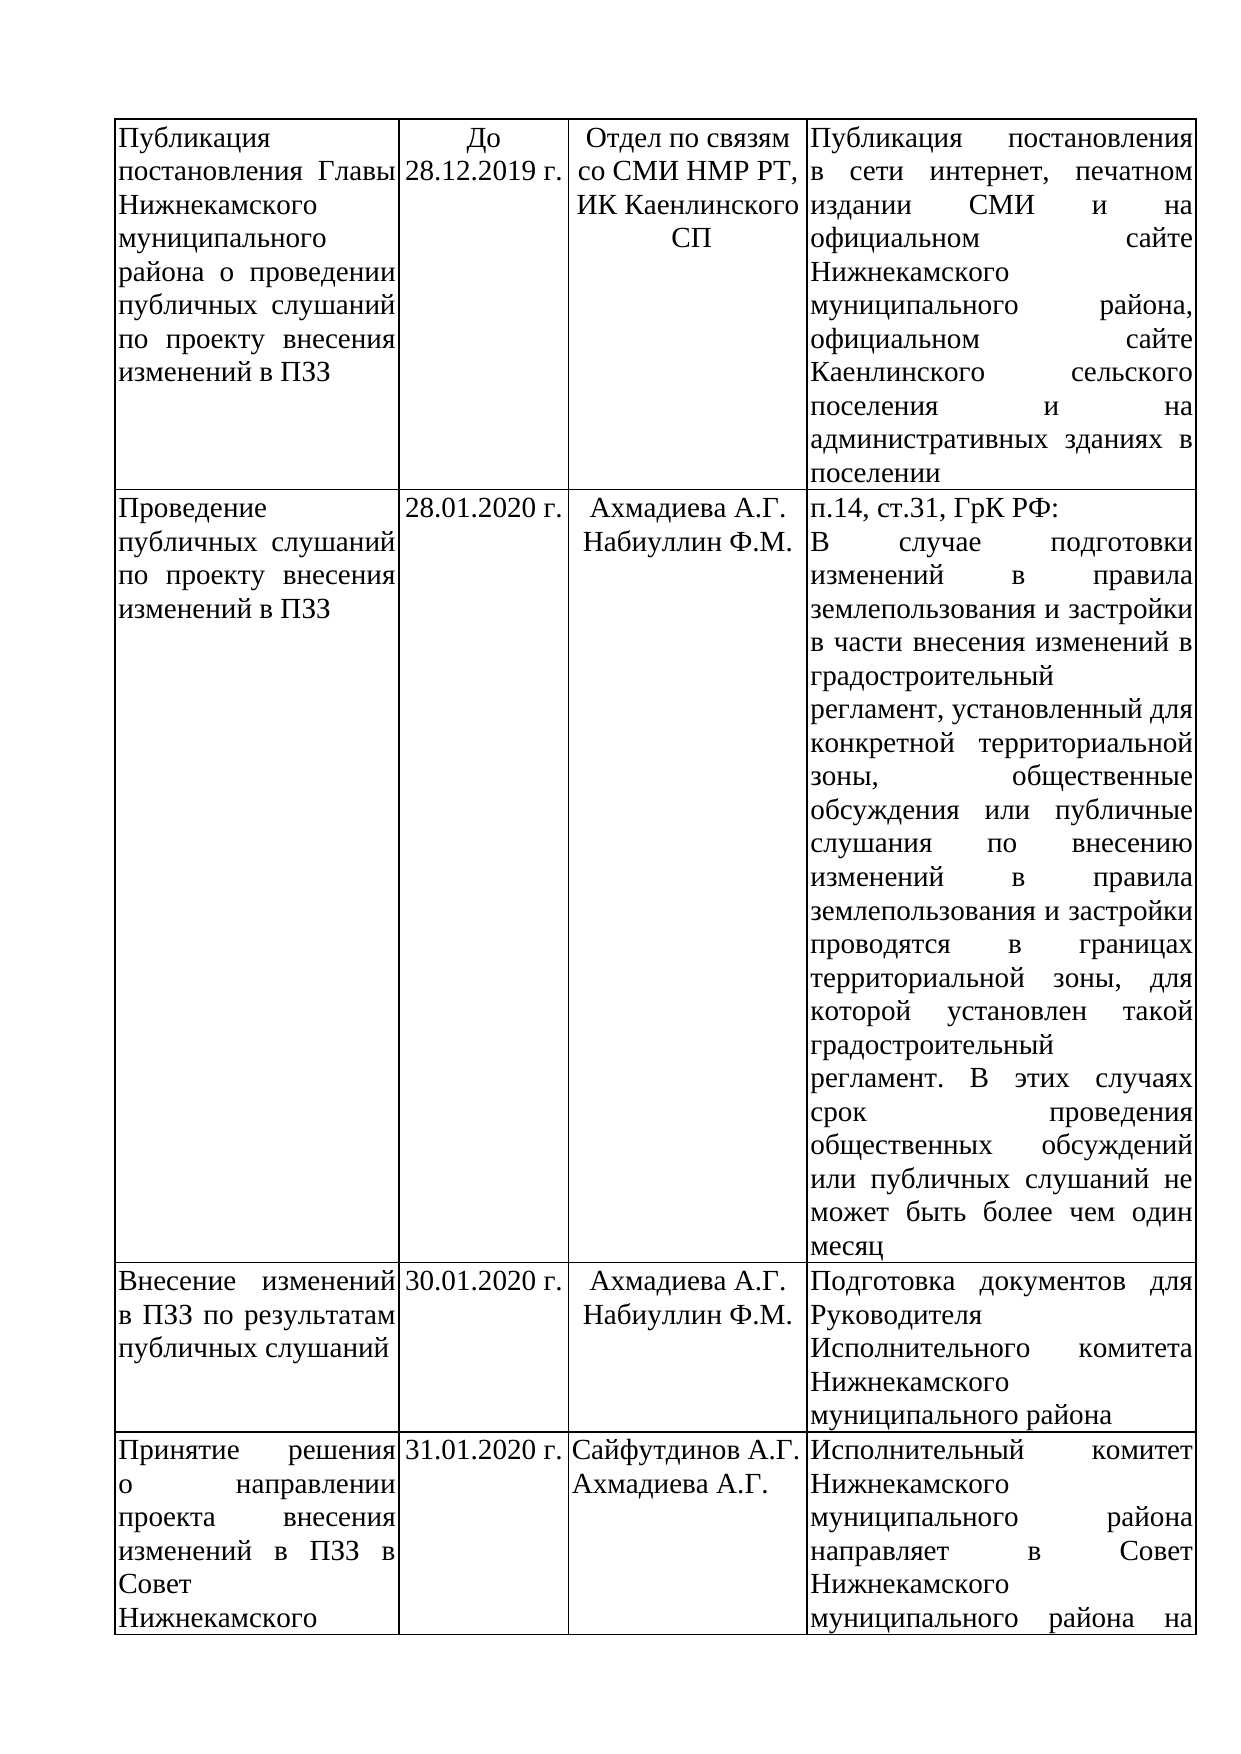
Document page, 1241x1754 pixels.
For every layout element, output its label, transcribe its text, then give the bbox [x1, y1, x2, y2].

table_cell Подготовка документов для Руководителя Исполнительного комитета Нижнекамского муниципального района [808, 1263, 1195, 1431]
table_header До 28.12.2019 г. [400, 120, 568, 489]
table_header Публикация постановления в сети интернет, печатном издании СМИ и на официальном сайте Нижнекамского муниципального района, официальном сайте Каенлинского сельского поселения и на административных зданиях в поселении [808, 120, 1195, 489]
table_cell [569, 1433, 806, 1634]
table_cell п.14, ст.31, ГрК РФ: В случае подготовки изменений в правила землепользования и застройки в части внесения изменений в градостроительный регламент, установленный для конкретной территориальной зоны, общественные обсуждения или публичные слушания по внесению изменений в правила землепользования и застройки проводятся в границах территориальной зоны, для которой установлен такой градостроительный регламент. В этих случаях срок проведения общественных обсуждений или публичных слушаний не может быть более чем один месяц [808, 490, 1195, 1262]
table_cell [116, 1433, 398, 1634]
table_cell Ахмадиева А.Г. Набиуллин Ф.М. [569, 490, 806, 1262]
table_cell 28.01.2020 г. [400, 490, 568, 1262]
table_header Публикация постановления Главы Нижнекамского муниципального района о проведении публичных слушаний по проекту внесения изменений в ПЗЗ [116, 120, 398, 489]
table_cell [808, 1433, 1195, 1634]
table_cell Ахмадиева А.Г. Набиуллин Ф.М. [569, 1263, 806, 1431]
table_cell 30.01.2020 г. [400, 1263, 568, 1431]
table_cell Внесение изменений в ПЗЗ по результатам публичных слушаний [116, 1263, 398, 1431]
table_cell Проведение публичных слушаний по проекту внесения изменений в ПЗЗ [116, 490, 398, 1262]
table_cell 31.01.2020 г. [400, 1433, 568, 1634]
table_header Отдел по связям со СМИ НМР РТ, ИК Каенлинского СП [569, 120, 806, 489]
